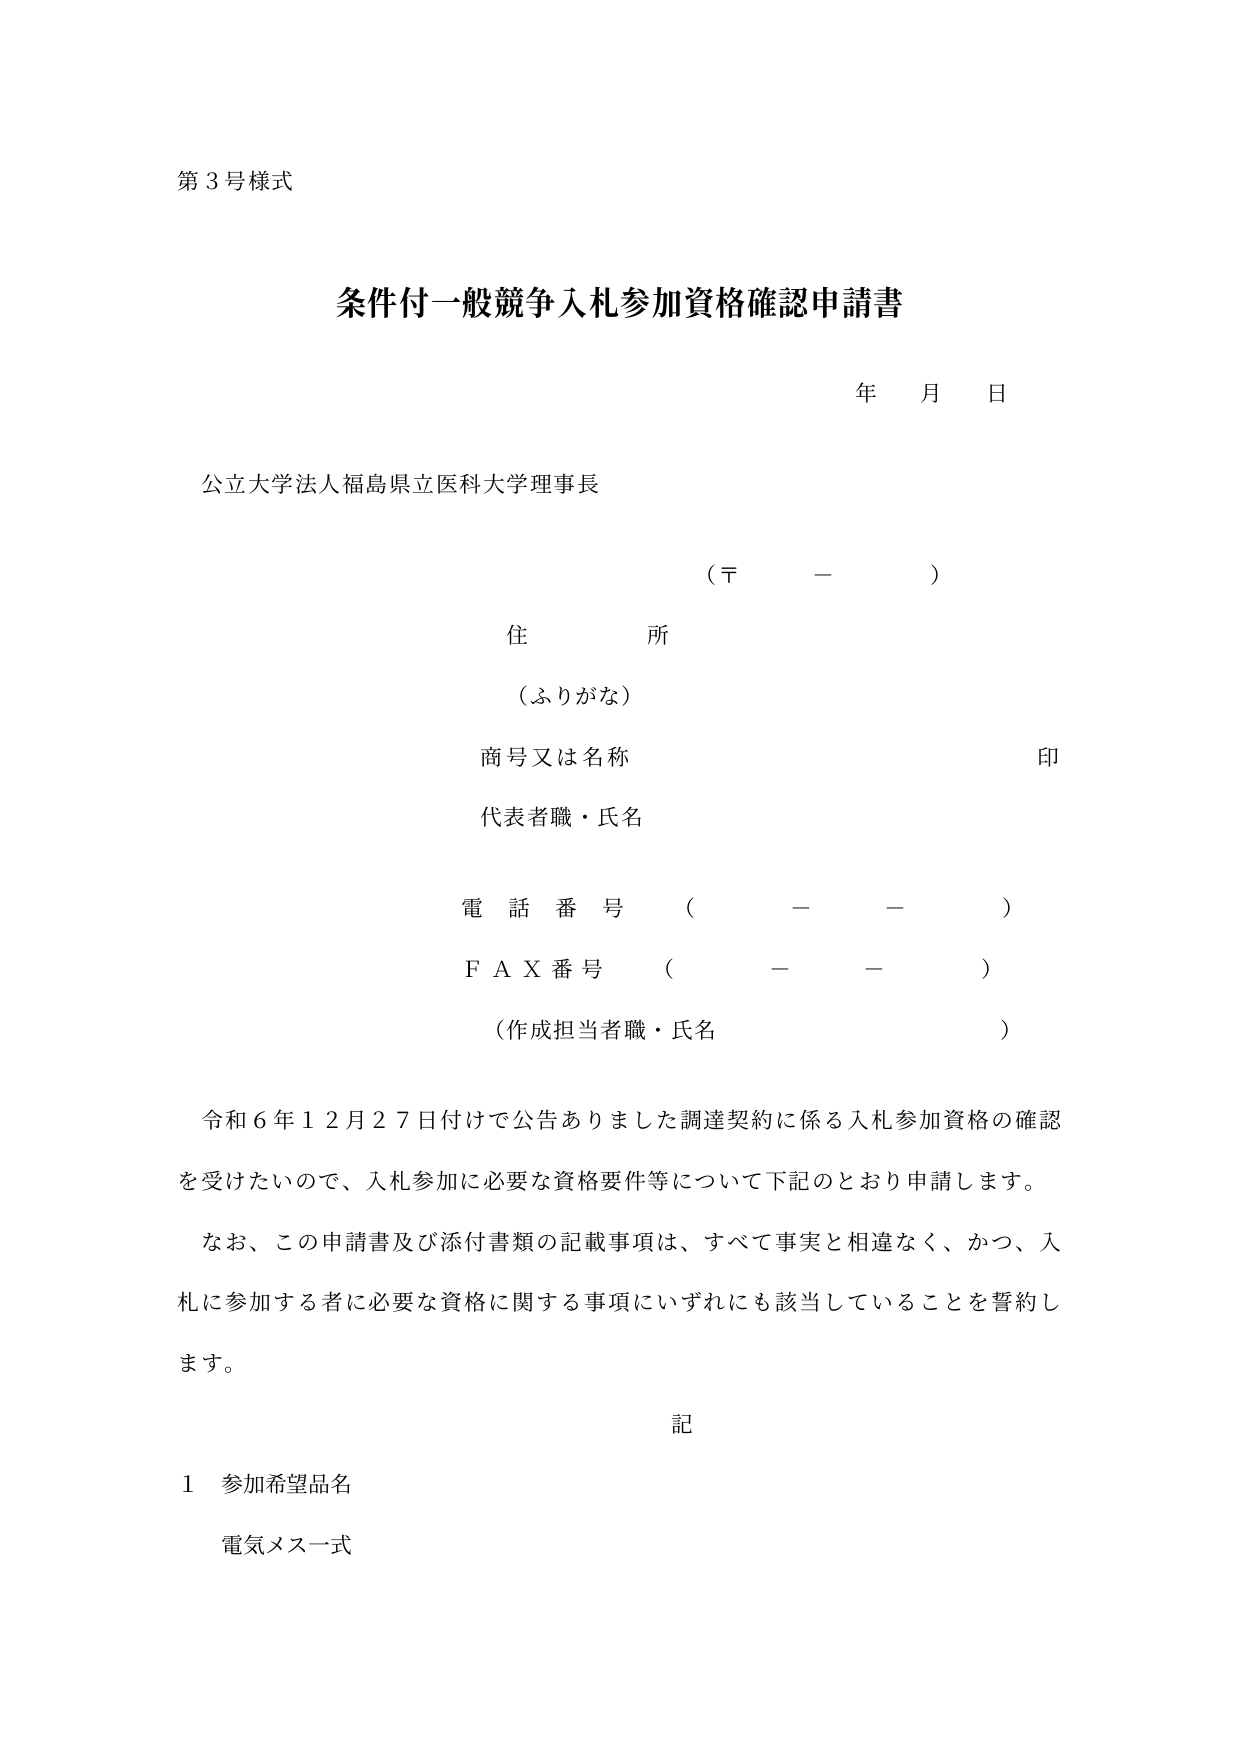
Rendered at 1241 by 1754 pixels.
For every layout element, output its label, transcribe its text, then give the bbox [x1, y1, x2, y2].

text 公立大学法人福島県立医科大学理事長 [177, 453, 1063, 513]
text 電 話 番 号 （ － － ） [177, 877, 1063, 938]
text Ｆ Ａ Ｘ 番 号 （ － － ） [177, 938, 1063, 998]
text （作成担当者職・氏名 ） [177, 998, 1063, 1059]
text 第３号様式 [177, 149, 1063, 210]
text 記 [177, 1392, 1063, 1453]
text 令和６年１２月２７日付けで公告ありました調達契約に係る入札参加資格の確認を受けたいので、入札参加に必要な資格要件等について下記のとおり申請します。 [177, 1089, 1063, 1210]
text 年 月 日 [177, 362, 1063, 422]
text 条件付一般競争入札参加資格確認申請書 [177, 271, 1063, 331]
text なお、この申請書及び添付書類の記載事項は、すべて事実と相違なく、かつ、入札に参加する者に必要な資格に関する事項にいずれにも該当していることを誓約します。 [177, 1210, 1063, 1392]
text １ 参加希望品名 [177, 1453, 1063, 1513]
text （ふりがな） [177, 665, 1063, 725]
text 商号又は名称 印 代表者職・氏名 [177, 725, 1063, 847]
text 電気メス一式 [177, 1513, 1063, 1574]
text 住 所 [177, 604, 1063, 665]
text （〒 － ） [177, 543, 1063, 604]
